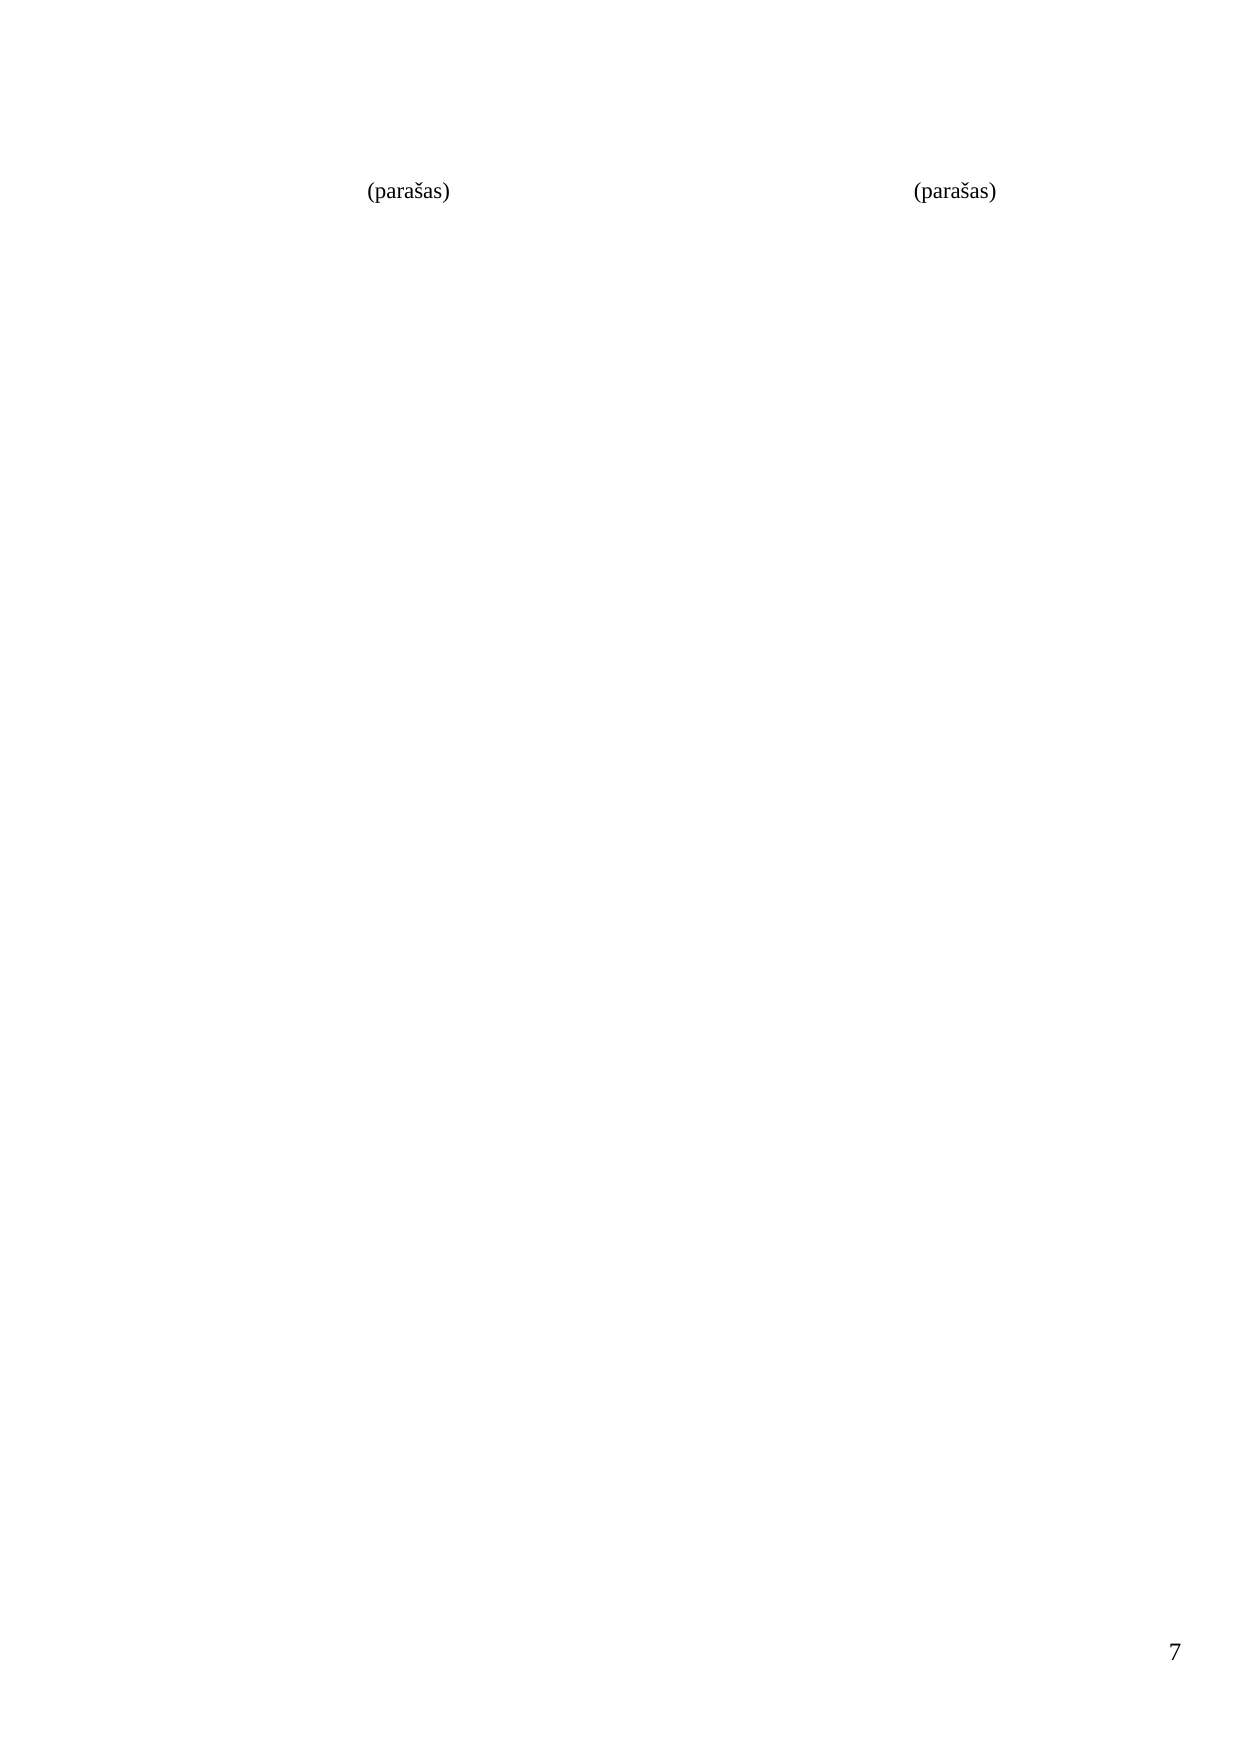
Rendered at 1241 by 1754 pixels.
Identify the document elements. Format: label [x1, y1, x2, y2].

table_cell [257, 177, 803, 261]
table_cell [803, 177, 1172, 261]
